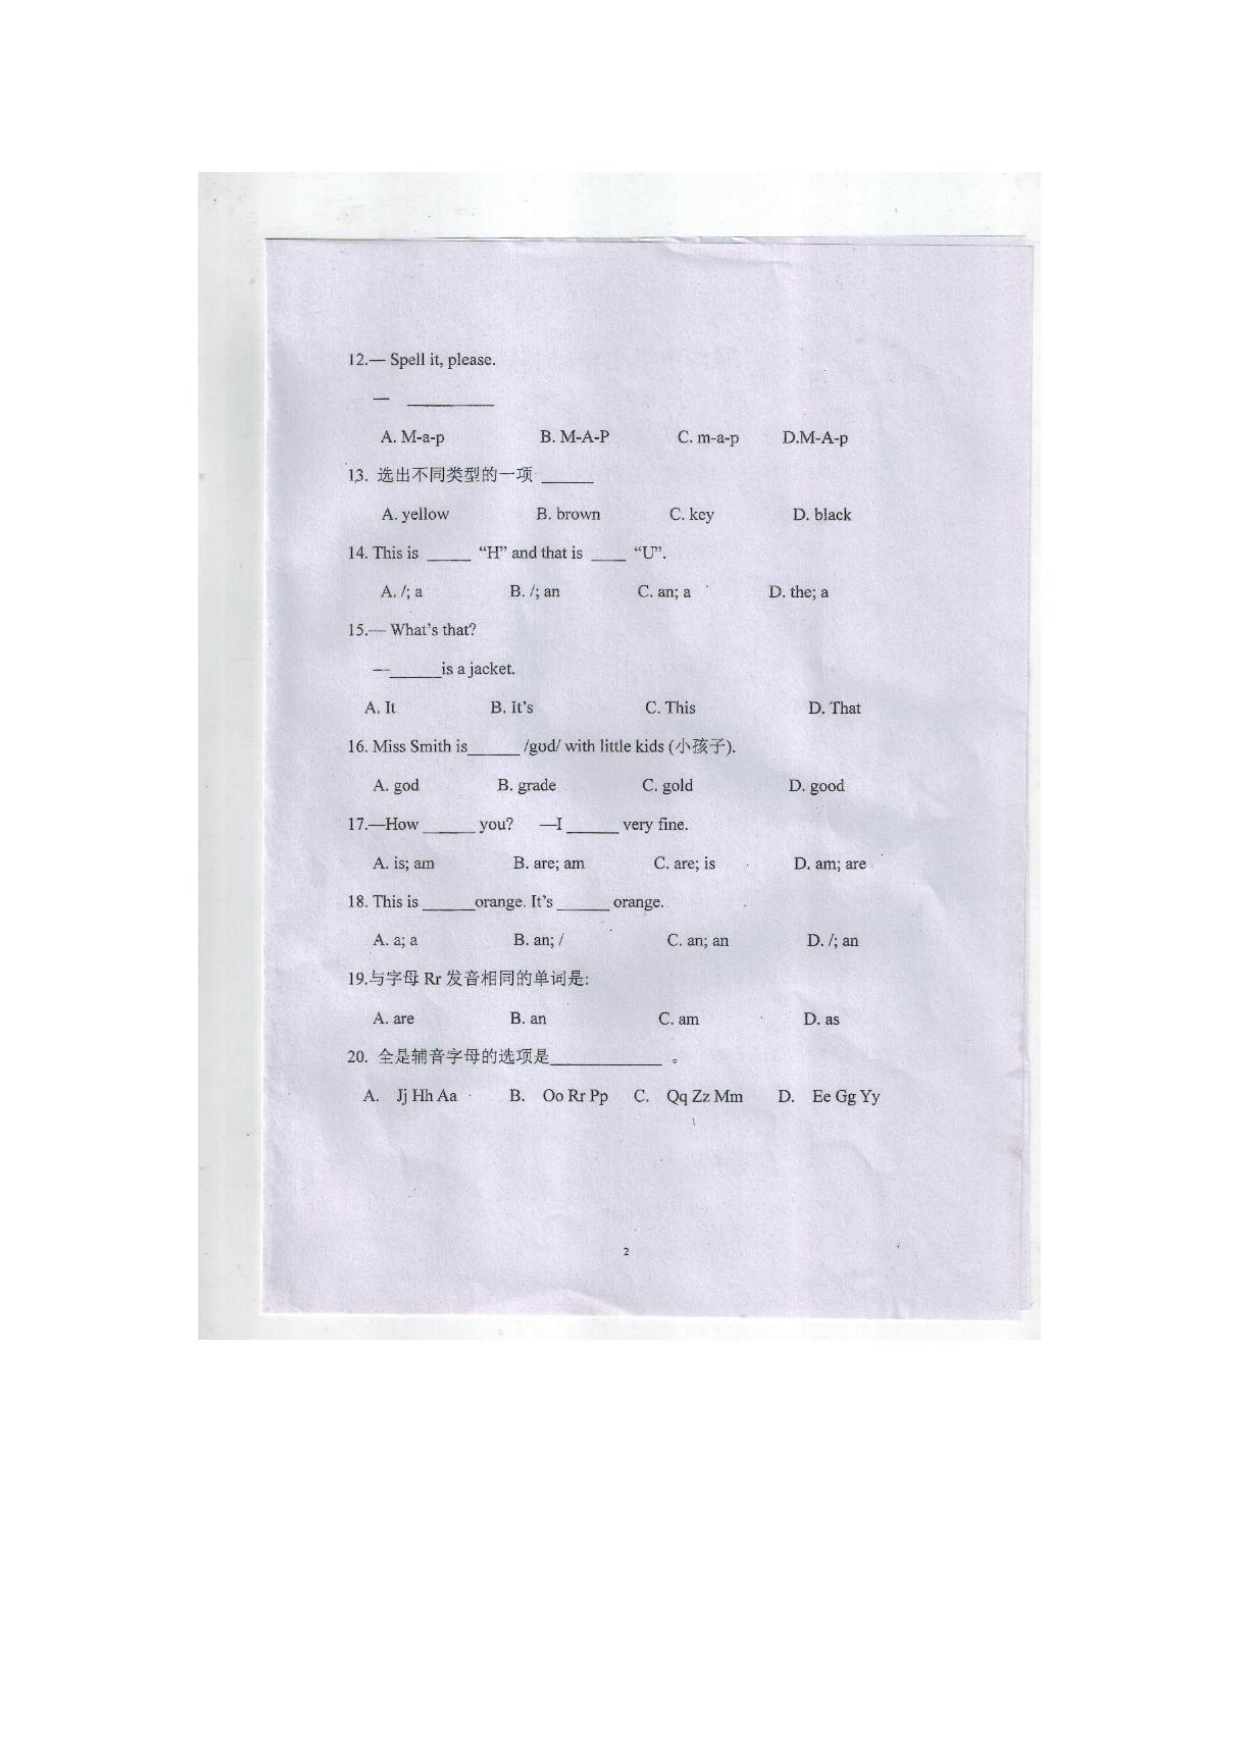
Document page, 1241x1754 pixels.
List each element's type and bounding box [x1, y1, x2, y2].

picture [187, 162, 1053, 1353]
